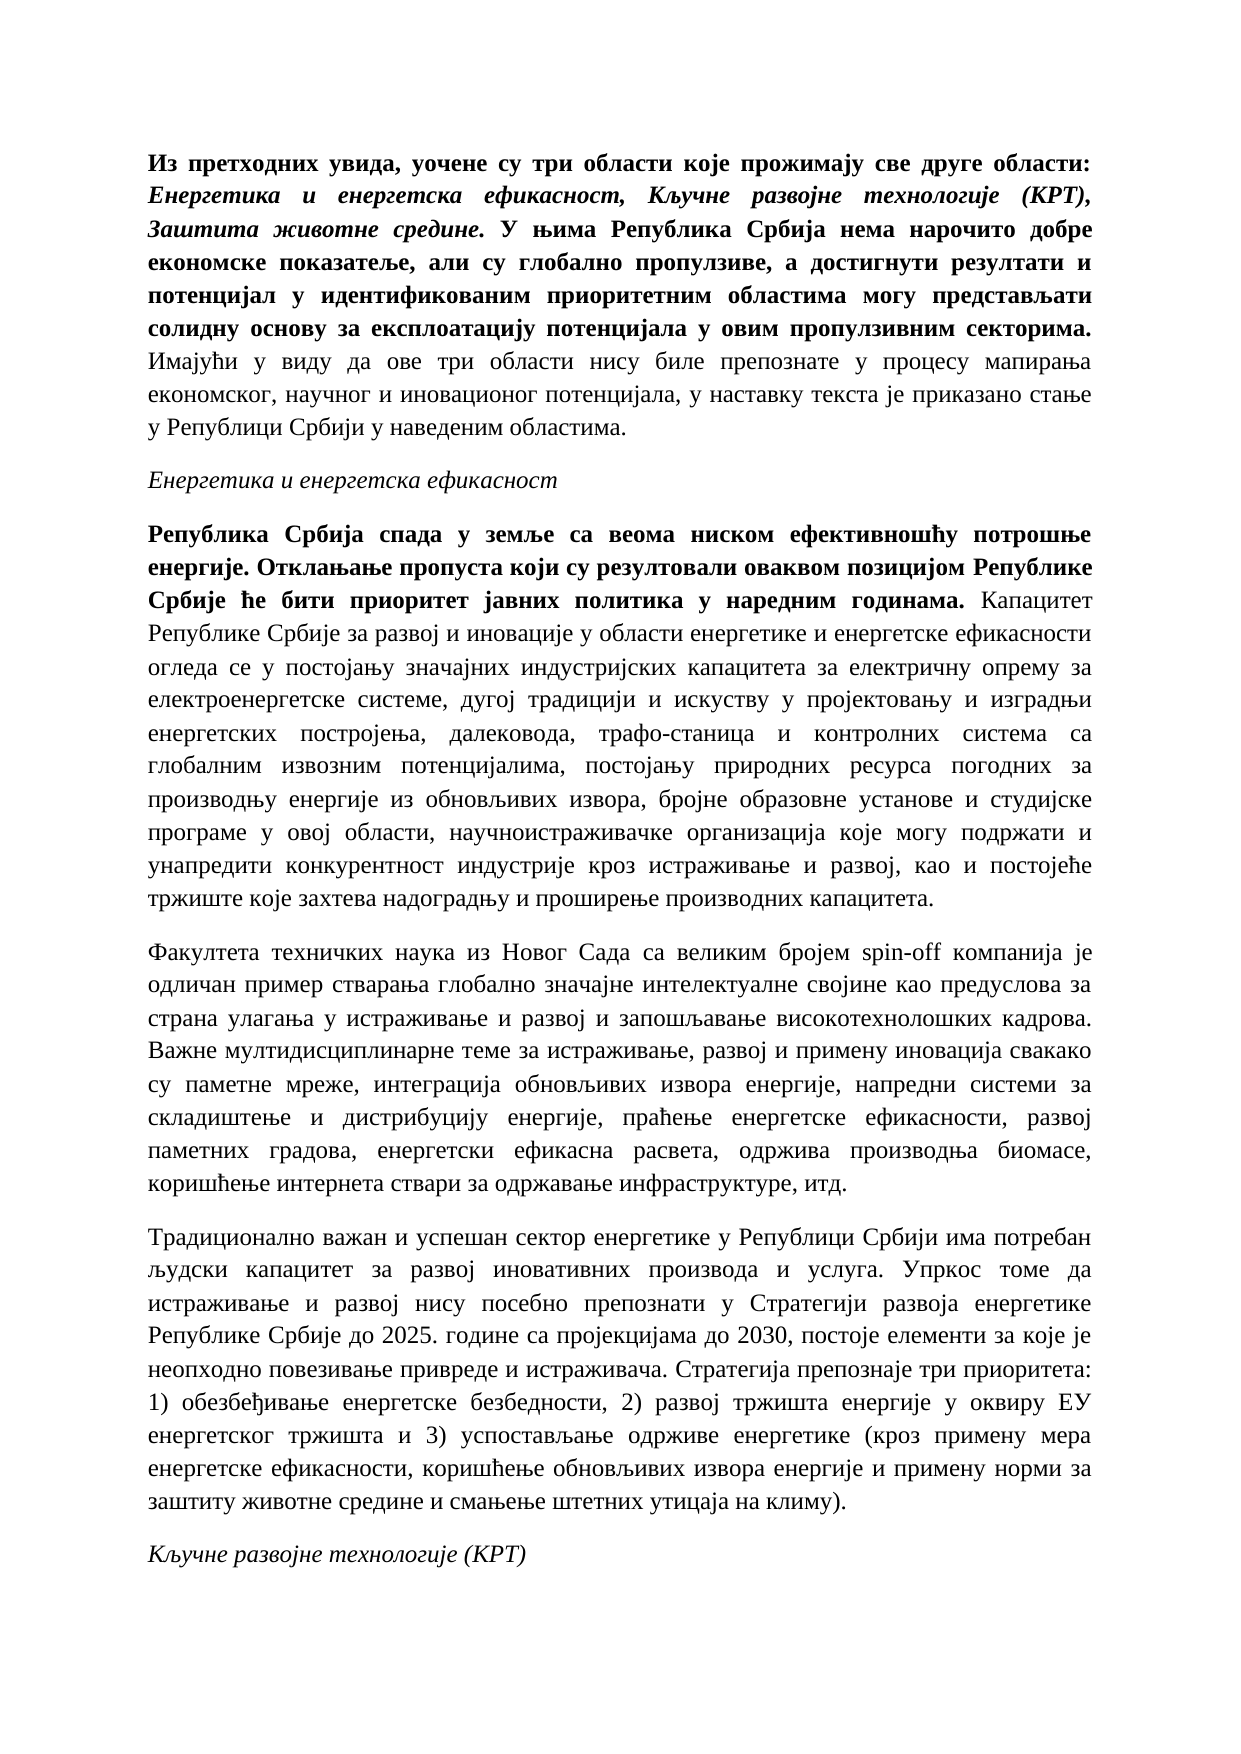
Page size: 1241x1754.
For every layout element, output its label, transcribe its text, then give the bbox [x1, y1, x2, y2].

text Факултета техничких наука из Новог Сада са великим бројем spin-off компанија је одличан пример стварања глобално значајне интелектуалне својине као предуслова за страна улагања у истраживање и развој и запошљавање високотехнолошких кадрова. Важне мултидисциплинарне теме за истраживање, развој и примену иновација свакако су паметне мреже, интеграција обновљивих извора енергије, напредни системи за складиштење и дистрибуцију енергије, праћење енергетске ефикасности, развој паметних градова, енергетски ефикасна расвета, одржива производња биомасе, коришћење интернета ствари за одржавање инфраструктуре, итд. [148, 937, 1093, 1196]
text Кључне развојне технологије (КРТ) [148, 1539, 1093, 1568]
text Из претходних увида, уочене су три области које прожимају све друге области: Енергетика и енергетска ефикасност, Кључне развојне технологије (КРТ), Заштита животне средине. У њима Република Србија нема нарочито добре економске показатеље, али су глобално пропулзиве, а достигнути резултати и потенцијал у идентификованим приоритетним областима могу представљати солидну основу за експлоатацију потенцијала у овим пропулзивним секторима. Имајући у виду да ове три области нису биле препознате у процесу мапирања економског, научног и иновационог потенцијала, у наставку текста је приказано стање у Републици Србији у наведеним областима. [148, 148, 1093, 441]
text Традиционално важан и успешан сектор енергетике у Републици Србији има потребан људски капацитет за развој иновативних производа и услуга. Упркос томе да истраживање и развој нису посебно препознати у Стратегији развоја енергетике Републике Србије до 2025. године са пројекцијама до 2030, постоје елементи за које је неопходно повезивање привреде и истраживача. Стратегија препознаје три приоритета: 1) обезбеђивање енергетске безбедности, 2) развој тржишта енергије у оквиру ЕУ енергетског тржишта и 3) успостављање одрживе енергетике (кроз примену мера енергетске ефикасности, коришћење обновљивих извора енергије и примену норми за заштиту животне средине и смањење штетних утицаја на климу). [148, 1222, 1093, 1514]
text Енергетика и енергетска ефикасност [148, 466, 1093, 494]
text Република Србија спада у земље са веома ниском ефективношћу потрошње енергије. Отклањање пропуста који су резултовали оваквом позицијом Републике Србије ће бити приоритет јавних политика у наредним годинама. Капацитет Републике Србије за развој и иновације у области енергетике и енергетске ефикасности огледа се у постојању значајних индустријских капацитета за електричну опрему за електроенергетске системе, дугој традицији и искуству у пројектовању и изградњи енергетских постројења, далековода, трафо-станица и контролних система са глобалним извозним потенцијалима, постојању природних ресурса погодних за производњу енергије из обновљивих извора, бројне образовне установе и студијске програме у овој области, научноистраживачке организација које могу подржати и унапредити конкурентност индустрије кроз истраживање и развој, као и постојеће тржиште које захтева надоградњу и проширење производних капацитета. [148, 519, 1093, 911]
